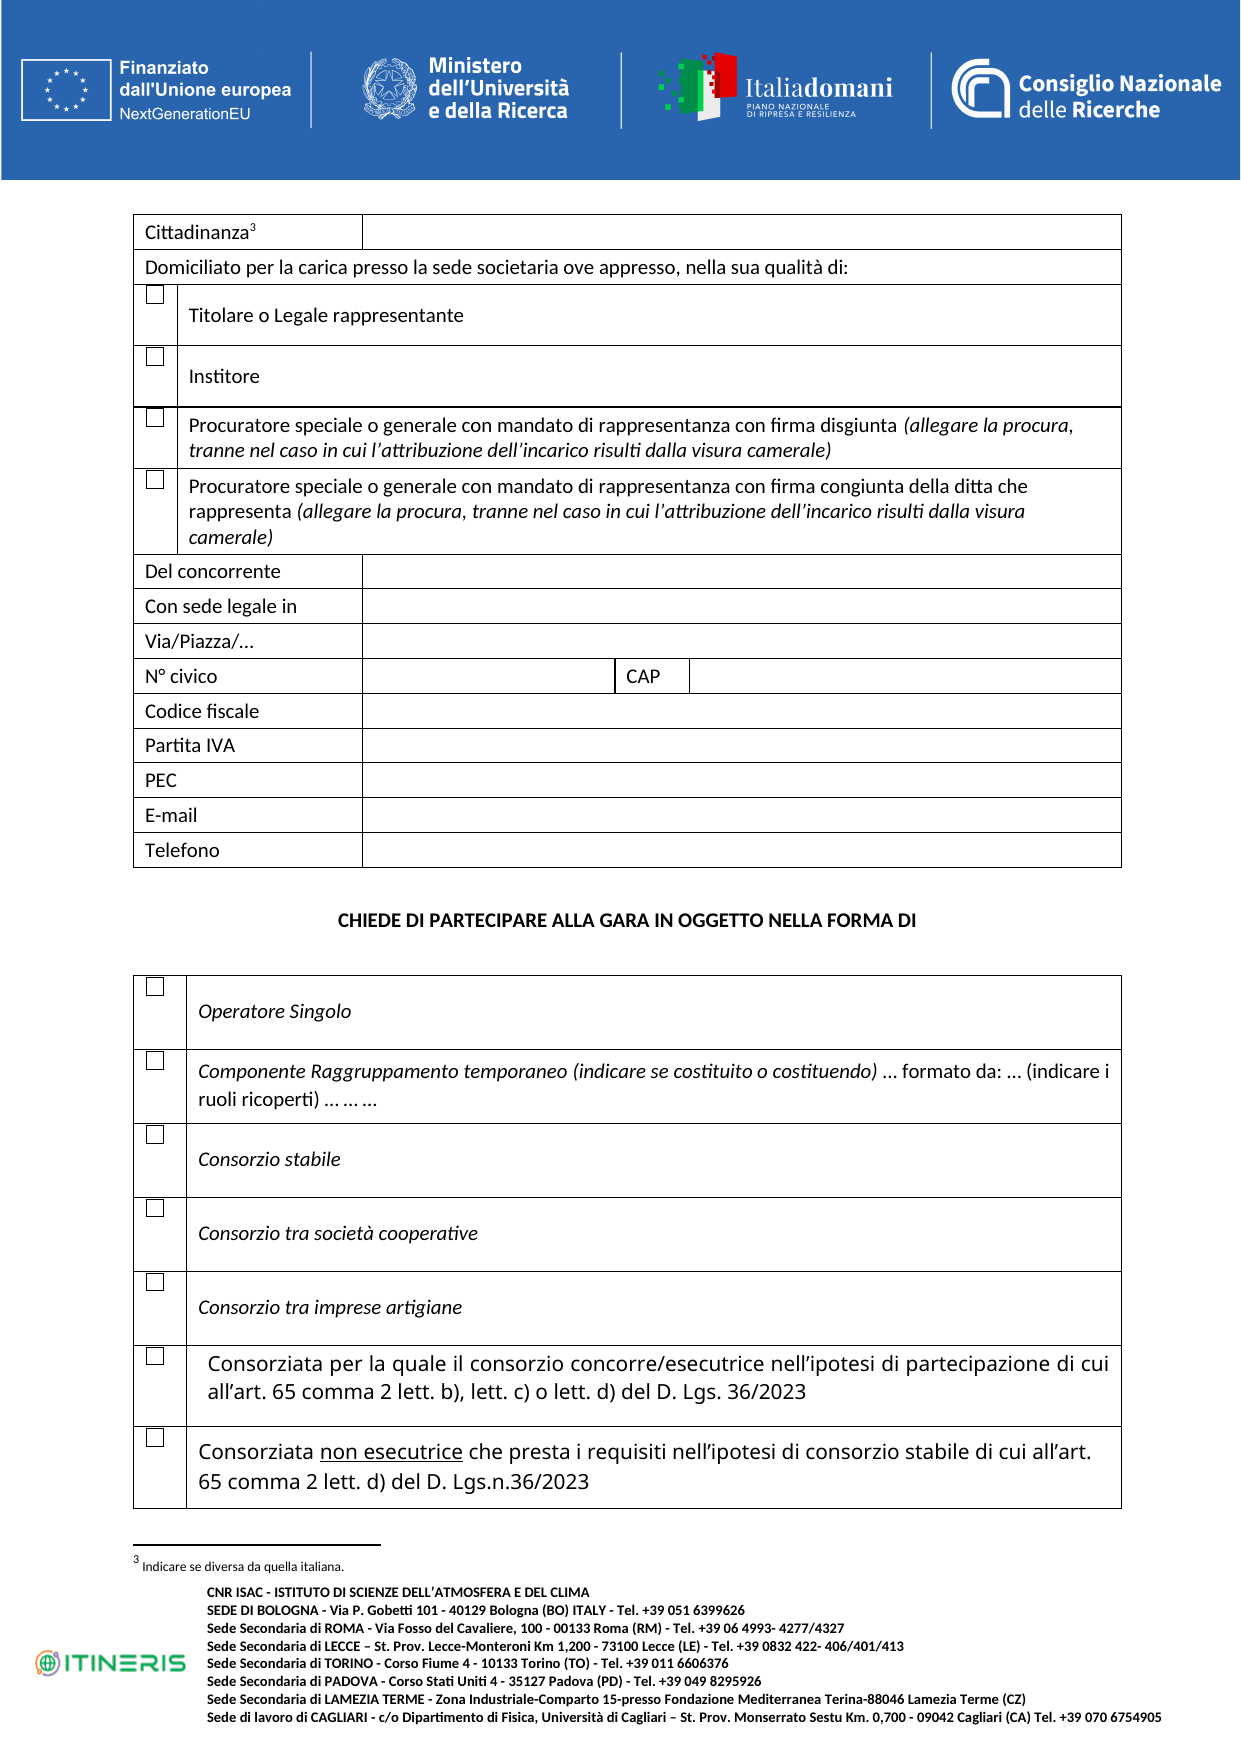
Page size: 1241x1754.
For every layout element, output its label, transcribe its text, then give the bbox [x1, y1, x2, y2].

picture [31, 1648, 192, 1679]
table_cell Consorzio tra imprese artigiane [187, 1272, 1121, 1344]
picture [1, 0, 1241, 180]
table_header [134, 976, 186, 1049]
table_cell [134, 1272, 186, 1344]
table_cell Del concorrente [134, 555, 362, 588]
table_cell [134, 469, 177, 553]
table_cell [134, 1124, 186, 1197]
table_cell Cittadinanza [134, 215, 362, 249]
table_cell Titolare o Legale rappresentante [178, 285, 1121, 345]
table_cell Institore [178, 346, 1121, 406]
table_cell E-mail [134, 798, 362, 832]
table_cell PEC [134, 763, 362, 797]
table_cell Componente Raggruppamento temporaneo (indicare se costituito o costituendo) … formato da: … (indicare i ruoli ricoperti) … … … [187, 1050, 1121, 1123]
table_cell [134, 408, 177, 468]
table_cell [363, 798, 1121, 832]
table_cell CAP [616, 659, 689, 693]
table_cell [134, 1050, 186, 1123]
table_cell [134, 1346, 186, 1426]
table_cell Domiciliato per la carica presso la sede societaria ove appresso, nella sua qualità di: [134, 250, 1121, 283]
table_cell Consorzio stabile [187, 1124, 1121, 1197]
table_cell [363, 215, 1121, 249]
table_cell [363, 763, 1121, 797]
table_header Operatore Singolo [187, 976, 1121, 1049]
table_cell Via/Piazza/… [134, 624, 362, 658]
table_cell Con sede legale in [134, 589, 362, 623]
table_cell N° civico [134, 659, 362, 693]
table_cell [363, 659, 614, 693]
table_cell [363, 589, 1121, 623]
table_cell [363, 833, 1121, 867]
table_cell Consorziata per la quale il consorzio concorre/esecutrice nell’ipotesi di partecipazione di cui all’art. 65 comma 2 lett. b), lett. c) o lett. d) del D. Lgs. 36/2023 [187, 1346, 1121, 1426]
table_cell [363, 729, 1121, 762]
table_cell [134, 1198, 186, 1271]
text CHIEDE DI PARTECIPARE ALLA GARA IN OGGETTO NELLA FORMA DI [133, 907, 1122, 933]
table_cell Codice fiscale [134, 694, 362, 727]
table_cell Partita IVA [134, 729, 362, 762]
table_cell [363, 555, 1121, 588]
table_cell [134, 1427, 186, 1508]
table_cell Procuratore speciale o generale con mandato di rappresentanza con firma congiunta della ditta che rappresenta (allegare la procura, tranne nel caso in cui l’attribuzione dell’incarico risulti dalla visura camerale) [178, 469, 1121, 553]
table_cell Telefono [134, 833, 362, 867]
table_cell Procuratore speciale o generale con mandato di rappresentanza con firma disgiunta (allegare la procura, tranne nel caso in cui l’attribuzione dell’incarico risulti dalla visura camerale) [178, 408, 1121, 468]
table_cell Consorziata non esecutrice che presta i requisiti nell’ipotesi di consorzio stabile di cui all’art. 65 comma 2 lett. d) del D. Lgs.n.36/2023 [187, 1427, 1121, 1508]
table_cell [690, 659, 1121, 693]
table_cell [134, 346, 177, 406]
table_cell [363, 624, 1121, 658]
table_cell [363, 694, 1121, 727]
table_cell Consorzio tra società cooperative [187, 1198, 1121, 1271]
table_cell [134, 285, 177, 345]
